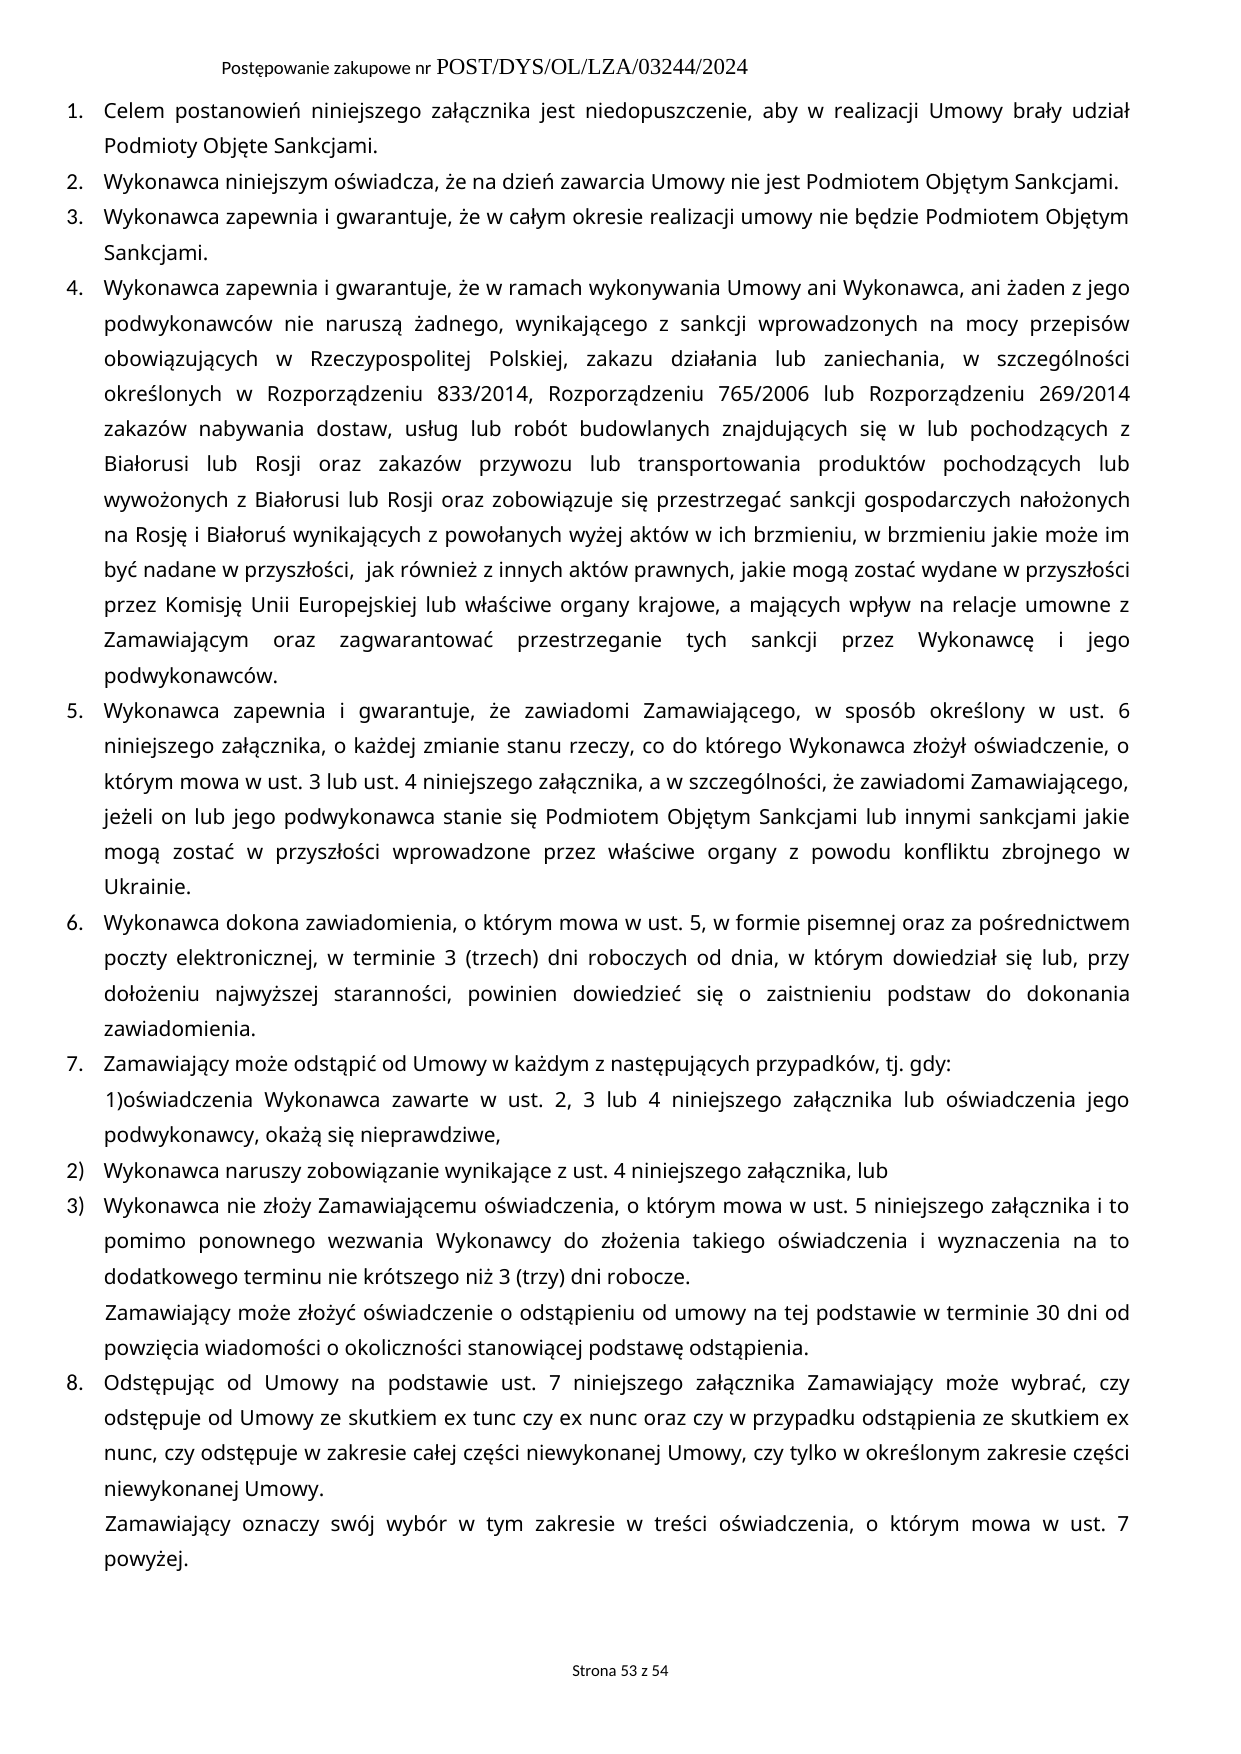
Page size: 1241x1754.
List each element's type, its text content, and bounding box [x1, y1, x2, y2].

list Wykonawca nie złoży Zamawiającemu oświadczenia, o którym mowa w ust. 5 niniejszego załącznika i to pomimo ponownego wezwania Wykonawcy do złożenia takiego oświadczenia i wyznaczenia na to dodatkowego terminu nie krótszego niż 3 (trzy) dni robocze. [66, 1191, 1131, 1290]
text Zamawiający może złożyć oświadczenie o odstąpieniu od umowy na tej podstawie w terminie 30 dni od powzięcia wiadomości o okoliczności stanowiącej podstawę odstąpienia. [104, 1298, 1131, 1361]
list Wykonawca niniejszym oświadcza, że na dzień zawarcia Umowy nie jest Podmiotem Objętym Sankcjami. [66, 167, 1131, 195]
list Zamawiający może odstąpić od Umowy w każdym z następujących przypadków, tj. gdy: [66, 1049, 1131, 1078]
list Wykonawca zapewnia i gwarantuje, że w całym okresie realizacji umowy nie będzie Podmiotem Objętym Sankcjami. [66, 202, 1131, 266]
text 1)oświadczenia Wykonawca zawarte w ust. 2, 3 lub 4 niniejszego załącznika lub oświadczenia jego podwykonawcy, okażą się nieprawdziwe, [104, 1085, 1131, 1149]
list Wykonawca naruszy zobowiązanie wynikające z ust. 4 niniejszego załącznika, lub [66, 1156, 1131, 1184]
text Zamawiający oznaczy swój wybór w tym zakresie w treści oświadczenia, o którym mowa w ust. 7 powyżej. [104, 1509, 1131, 1573]
list Odstępując od Umowy na podstawie ust. 7 niniejszego załącznika Zamawiający może wybrać, czy odstępuje od Umowy ze skutkiem ex tunc czy ex nunc oraz czy w przypadku odstąpienia ze skutkiem ex nunc, czy odstępuje w zakresie całej części niewykonanej Umowy, czy tylko w określonym zakresie części niewykonanej Umowy. [66, 1368, 1131, 1502]
list Celem postanowień niniejszego załącznika jest niedopuszczenie, aby w realizacji Umowy brały udział Podmioty Objęte Sankcjami. [66, 96, 1131, 159]
list Wykonawca dokona zawiadomienia, o którym mowa w ust. 5, w formie pisemnej oraz za pośrednictwem poczty elektronicznej, w terminie 3 (trzech) dni roboczych od dnia, w którym dowiedział się lub, przy dołożeniu najwyższej staranności, powinien dowiedzieć się o zaistnieniu podstaw do dokonania zawiadomienia. [66, 908, 1131, 1042]
list Wykonawca zapewnia i gwarantuje, że zawiadomi Zamawiającego, w sposób określony w ust. 6 niniejszego załącznika, o każdej zmianie stanu rzeczy, co do którego Wykonawca złożył oświadczenie, o którym mowa w ust. 3 lub ust. 4 niniejszego załącznika, a w szczególności, że zawiadomi Zamawiającego, jeżeli on lub jego podwykonawca stanie się Podmiotem Objętym Sankcjami lub innymi sankcjami jakie mogą zostać w przyszłości wprowadzone przez właściwe organy z powodu konfliktu zbrojnego w Ukrainie. [66, 696, 1131, 901]
list Wykonawca zapewnia i gwarantuje, że w ramach wykonywania Umowy ani Wykonawca, ani żaden z jego podwykonawców nie naruszą żadnego, wynikającego z sankcji wprowadzonych na mocy przepisów obowiązujących w Rzeczypospolitej Polskiej, zakazu działania lub zaniechania, w szczególności określonych w Rozporządzeniu 833/2014, Rozporządzeniu 765/2006 lub Rozporządzeniu 269/2014 zakazów nabywania dostaw, usług lub robót budowlanych znajdujących się w lub pochodzących z Białorusi lub Rosji oraz zakazów przywozu lub transportowania produktów pochodzących lub wywożonych z Białorusi lub Rosji oraz zobowiązuje się przestrzegać sankcji gospodarczych nałożonych na Rosję i Białoruś wynikających z powołanych wyżej aktów w ich brzmieniu, w brzmieniu jakie może im być nadane w przyszłości, jak również z innych aktów prawnych, jakie mogą zostać wydane w przyszłości przez Komisję Unii Europejskiej lub właściwe organy krajowe, a mających wpływ na relacje umowne z Zamawiającym oraz zagwarantować przestrzeganie tych sankcji przez Wykonawcę i jego podwykonawców. [66, 273, 1131, 689]
